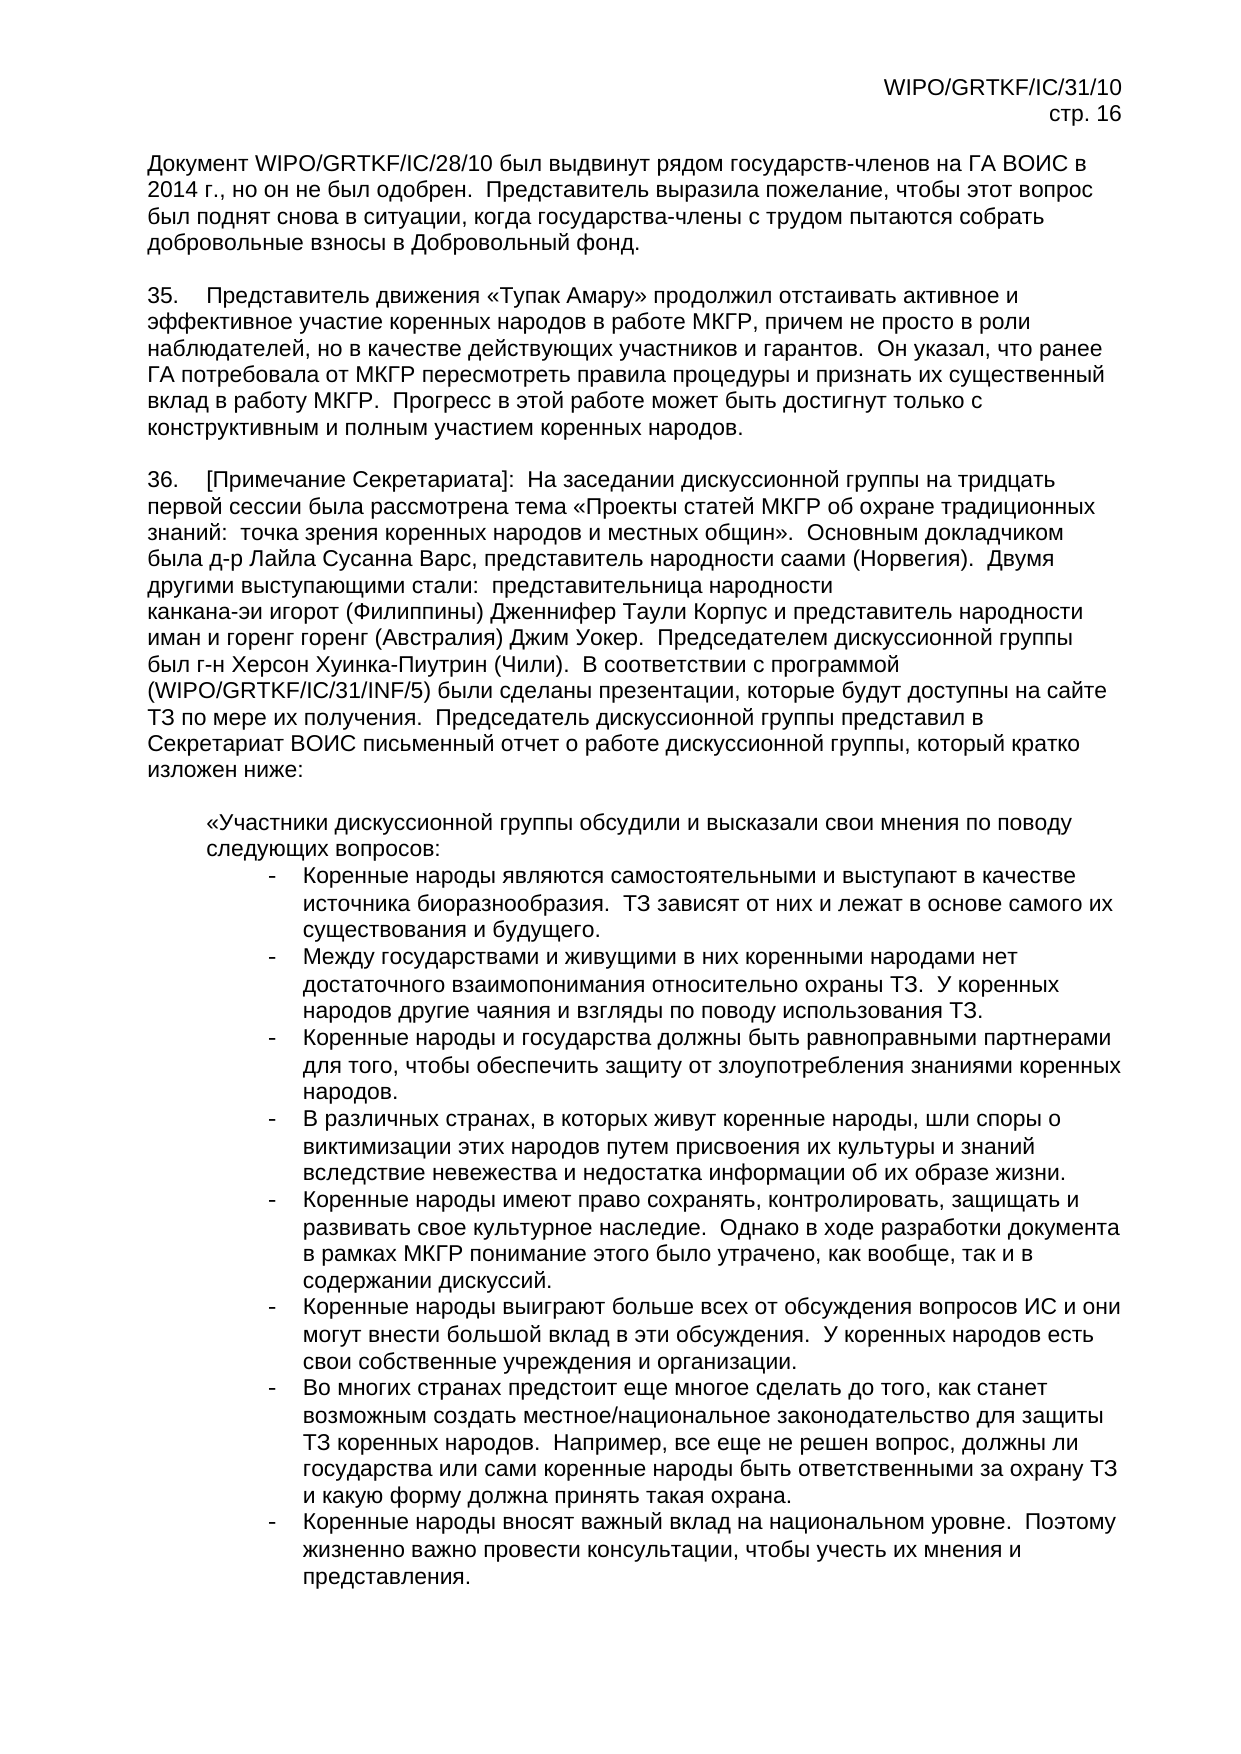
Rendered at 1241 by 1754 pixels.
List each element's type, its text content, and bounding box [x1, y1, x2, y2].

list Коренные народы вносят важный вклад на национальном уровне. Поэтому жизненно важно провести консультации, чтобы учесть их мнения и представления. [265, 1508, 1122, 1589]
list Во многих странах предстоит еще многое сделать до того, как станет возможным создать местное/национальное законодательство для защиты ТЗ коренных народов. Например, все еще не решен вопрос, должны ли государства или сами коренные народы быть ответственными за охрану ТЗ и какую форму должна принять такая охрана. [265, 1374, 1122, 1508]
list Между государствами и живущими в них коренными народами нет достаточного взаимопонимания относительно охраны ТЗ. У коренных народов другие чаяния и взгляды по поводу использования ТЗ. [265, 943, 1122, 1024]
text «Участники дискуссионной группы обсудили и высказали свои мнения по поводу следующих вопросов: [206, 809, 1122, 862]
list В различных странах, в которых живут коренные народы, шли споры о виктимизации этих народов путем присвоения их культуры и знаний вследствие невежества и недостатка информации об их образе жизни. [265, 1105, 1122, 1186]
list Коренные народы выиграют больше всех от обсуждения вопросов ИС и они могут внести большой вклад в эти обсуждения. У коренных народов есть свои собственные учреждения и организации. [265, 1293, 1122, 1374]
list Представитель движения «Тупак Амару» продолжил отстаивать активное и эффективное участие коренных народов в работе МКГР, причем не просто в роли наблюдателей, но в качестве действующих участников и гарантов. Он указал, что ранее ГА потребовала от МКГР пересмотреть правила процедуры и признать их существенный вклад в работу МКГР. Прогресс в этой работе может быть достигнут только с конструктивным и полным участием коренных народов. [147, 282, 1122, 440]
list Коренные народы и государства должны быть равноправными партнерами для того, чтобы обеспечить защиту от злоупотребления знаниями коренных народов. [265, 1024, 1122, 1105]
list Коренные народы имеют право сохранять, контролировать, защищать и развивать свое культурное наследие. Однако в ходе разработки документа в рамках МКГР понимание этого было утрачено, как вообще, так и в содержании дискуссий. [265, 1186, 1122, 1293]
list [Примечание Секретариата]: На заседании дискуссионной группы на тридцать первой сессии была рассмотрена тема «Проекты статей МКГР об охране традиционных знаний: точка зрения коренных народов и местных общин». Основным докладчиком была д-р Лайла Сусанна Варс, представитель народности саами (Норвегия). Двумя другими выступающими стали: представительница народности канкана-эи игорот (Филиппины) Дженнифер Таули Корпус и представитель народности иман и горенг горенг (Австралия) Джим Уокер. Председателем дискуссионной группы был г-н Херсон Хуинка-Пиутрин (Чили). В соответствии с программой (WIPO/GRTKF/IC/31/INF/5) были сделаны презентации, которые будут доступны на сайте ТЗ по мере их получения. Председатель дискуссионной группы представил в Секретариат ВОИС письменный отчет о работе дискуссионной группы, который кратко изложен ниже: [147, 466, 1122, 782]
list Коренные народы являются самостоятельными и выступают в качестве источника биоразнообразия. ТЗ зависят от них и лежат в основе самого их существования и будущего. [265, 862, 1122, 943]
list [147, 150, 1122, 255]
